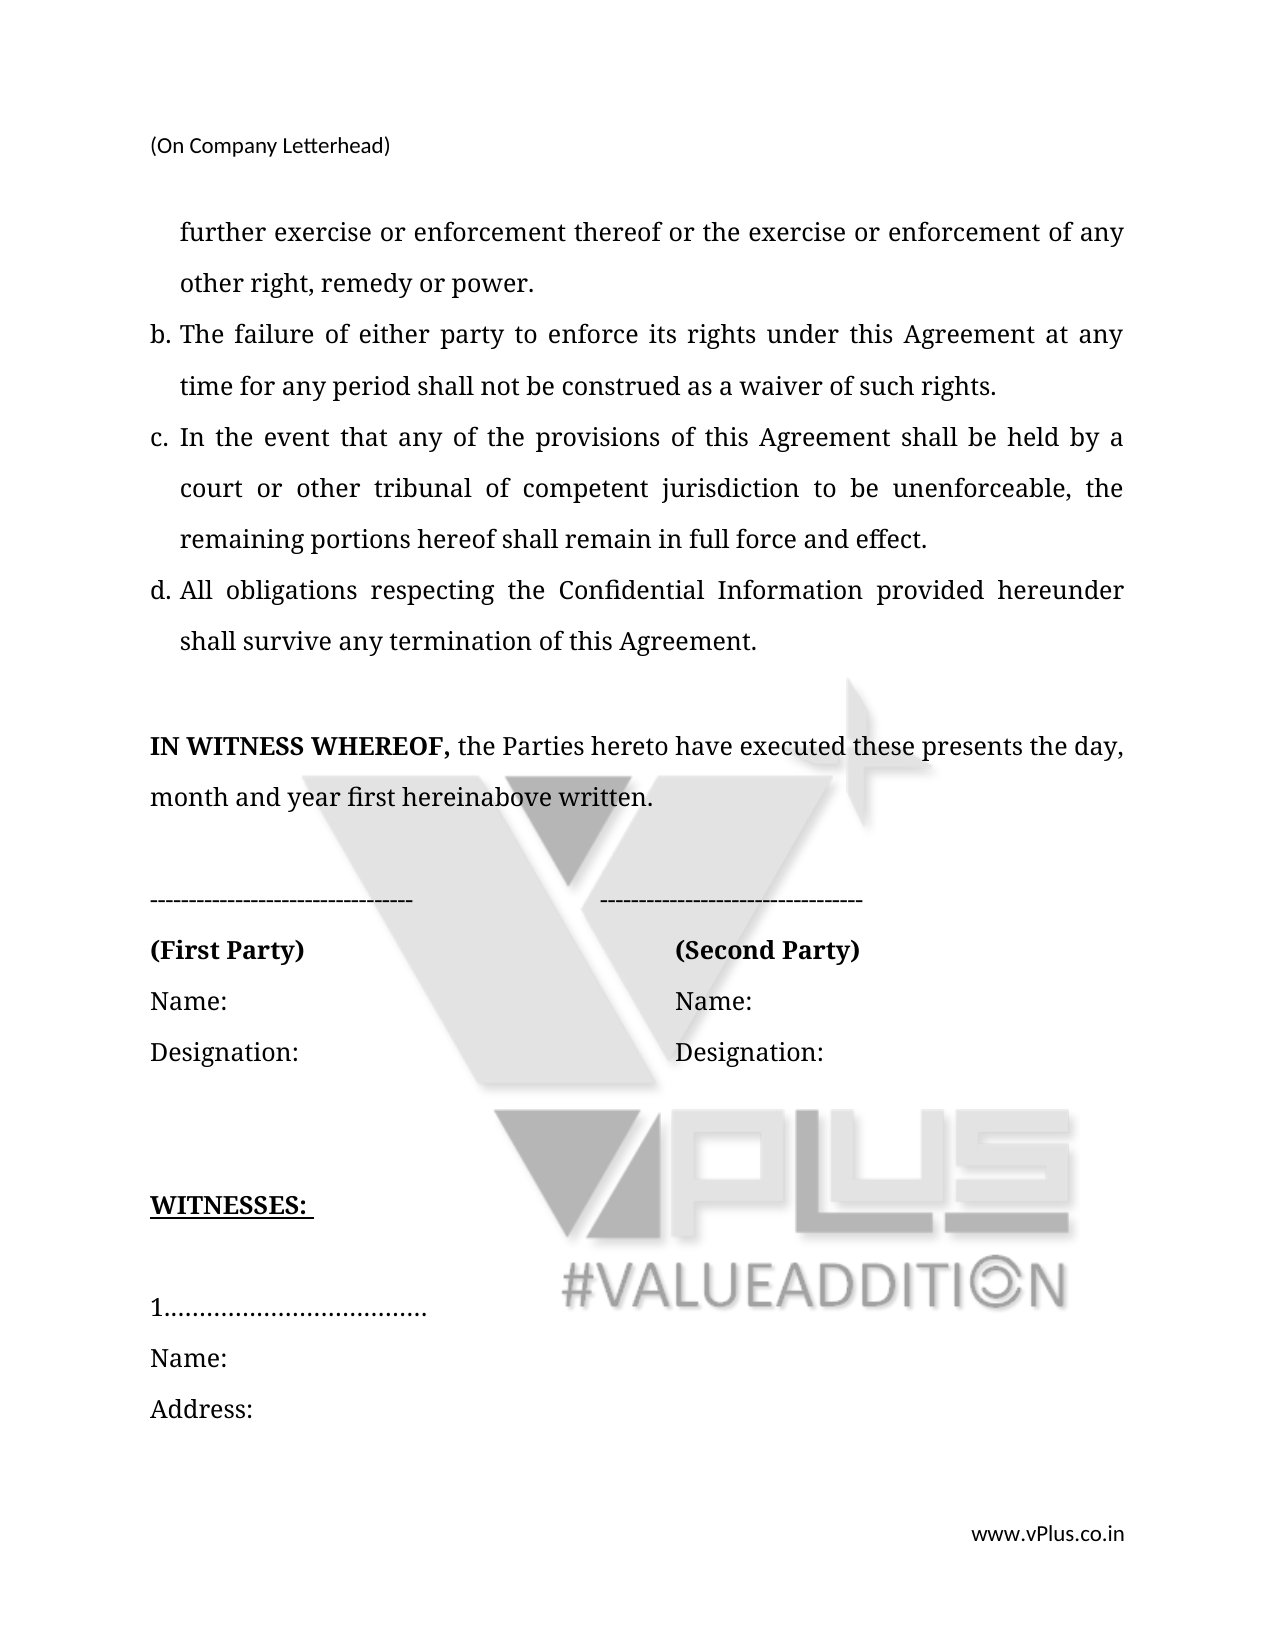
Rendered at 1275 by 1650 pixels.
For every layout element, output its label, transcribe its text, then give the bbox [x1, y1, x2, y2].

list All obligations respecting the Confidential Information provided hereunder shall survive any termination of this Agreement. [150, 572, 1125, 657]
text (First Party) (Second Party) [150, 933, 1125, 967]
text IN WITNESS WHEREOF, the Parties hereto have executed these presents the day, month and year first hereinabove written. [150, 729, 1125, 814]
text ---------------------------------- ---------------------------------- [150, 882, 1125, 916]
list In the event that any of the provisions of this Agreement shall be held by a court or other tribunal of competent jurisdiction to be unenforceable, the remaining portions hereof shall remain in full force and effect. [150, 419, 1125, 555]
text Name: [150, 1341, 1125, 1375]
text 1.……………………………… [150, 1290, 1125, 1324]
text Name: Name: [150, 984, 1125, 1018]
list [150, 215, 1125, 300]
text Designation: Designation: [150, 1035, 1125, 1069]
text Address: [150, 1392, 1125, 1426]
list The failure of either party to enforce its rights under this Agreement at any time for any period shall not be construed as a waiver of such rights. [150, 317, 1125, 402]
text WITNESSES: [150, 1188, 1125, 1222]
